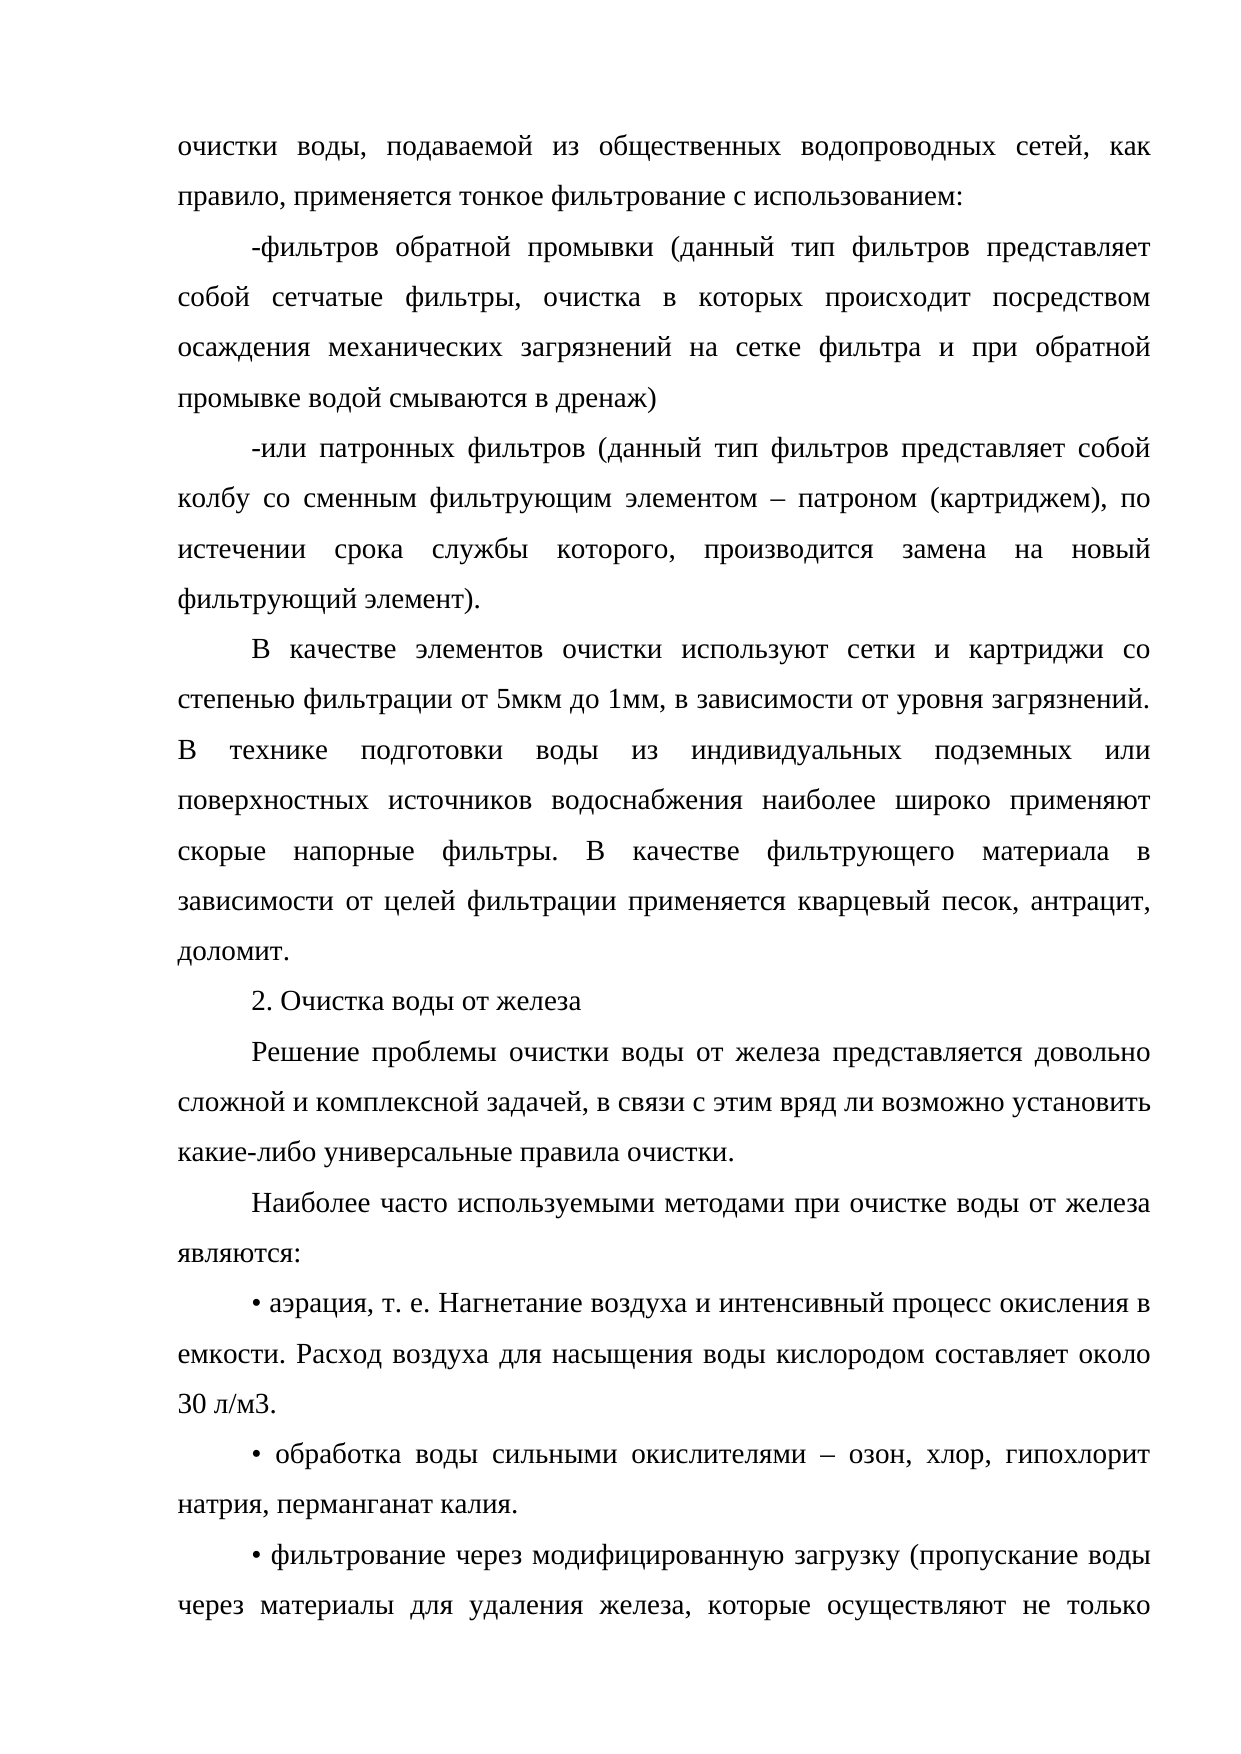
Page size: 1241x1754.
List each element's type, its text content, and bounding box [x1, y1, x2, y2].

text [177, 128, 1152, 212]
text • обработка воды сильными окислителями – озон, хлор, гипохлорит натрия, перманганат калия. [177, 1436, 1152, 1520]
text 2. Очистка воды от железа [177, 983, 1152, 1017]
text В качестве элементов очистки используют сетки и картриджи со степенью фильтрации от 5мкм до 1мм, в зависимости от уровня загрязнений. В технике подготовки воды из индивидуальных подземных или поверхностных источников водоснабжения наиболее широко применяют скорые напорные фильтры. В качестве фильтрующего материала в зависимости от целей фильтрации применяется кварцевый песок, антрацит, доломит. [177, 631, 1152, 967]
text Наиболее часто используемыми методами при очистке воды от железа являются: [177, 1185, 1152, 1269]
text • аэрация, т. е. Нагнетание воздуха и интенсивный процесс окисления в емкости. Расход воздуха для насыщения воды кислородом составляет около 30 л/м3. [177, 1285, 1152, 1419]
text Решение проблемы очистки воды от железа представляется довольно сложной и комплексной задачей, в связи с этим вряд ли возможно установить какие-либо универсальные правила очистки. [177, 1034, 1152, 1168]
text -фильтров обратной промывки (данный тип фильтров представляет собой сетчатые фильтры, очистка в которых происходит посредством осаждения механических загрязнений на сетке фильтра и при обратной промывке водой смываются в дренаж) [177, 229, 1152, 413]
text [177, 1537, 1152, 1621]
text -или патронных фильтров (данный тип фильтров представляет собой колбу со сменным фильтрующим элементом – патроном (картриджем), по истечении срока службы которого, производится замена на новый фильтрующий элемент). [177, 430, 1152, 614]
